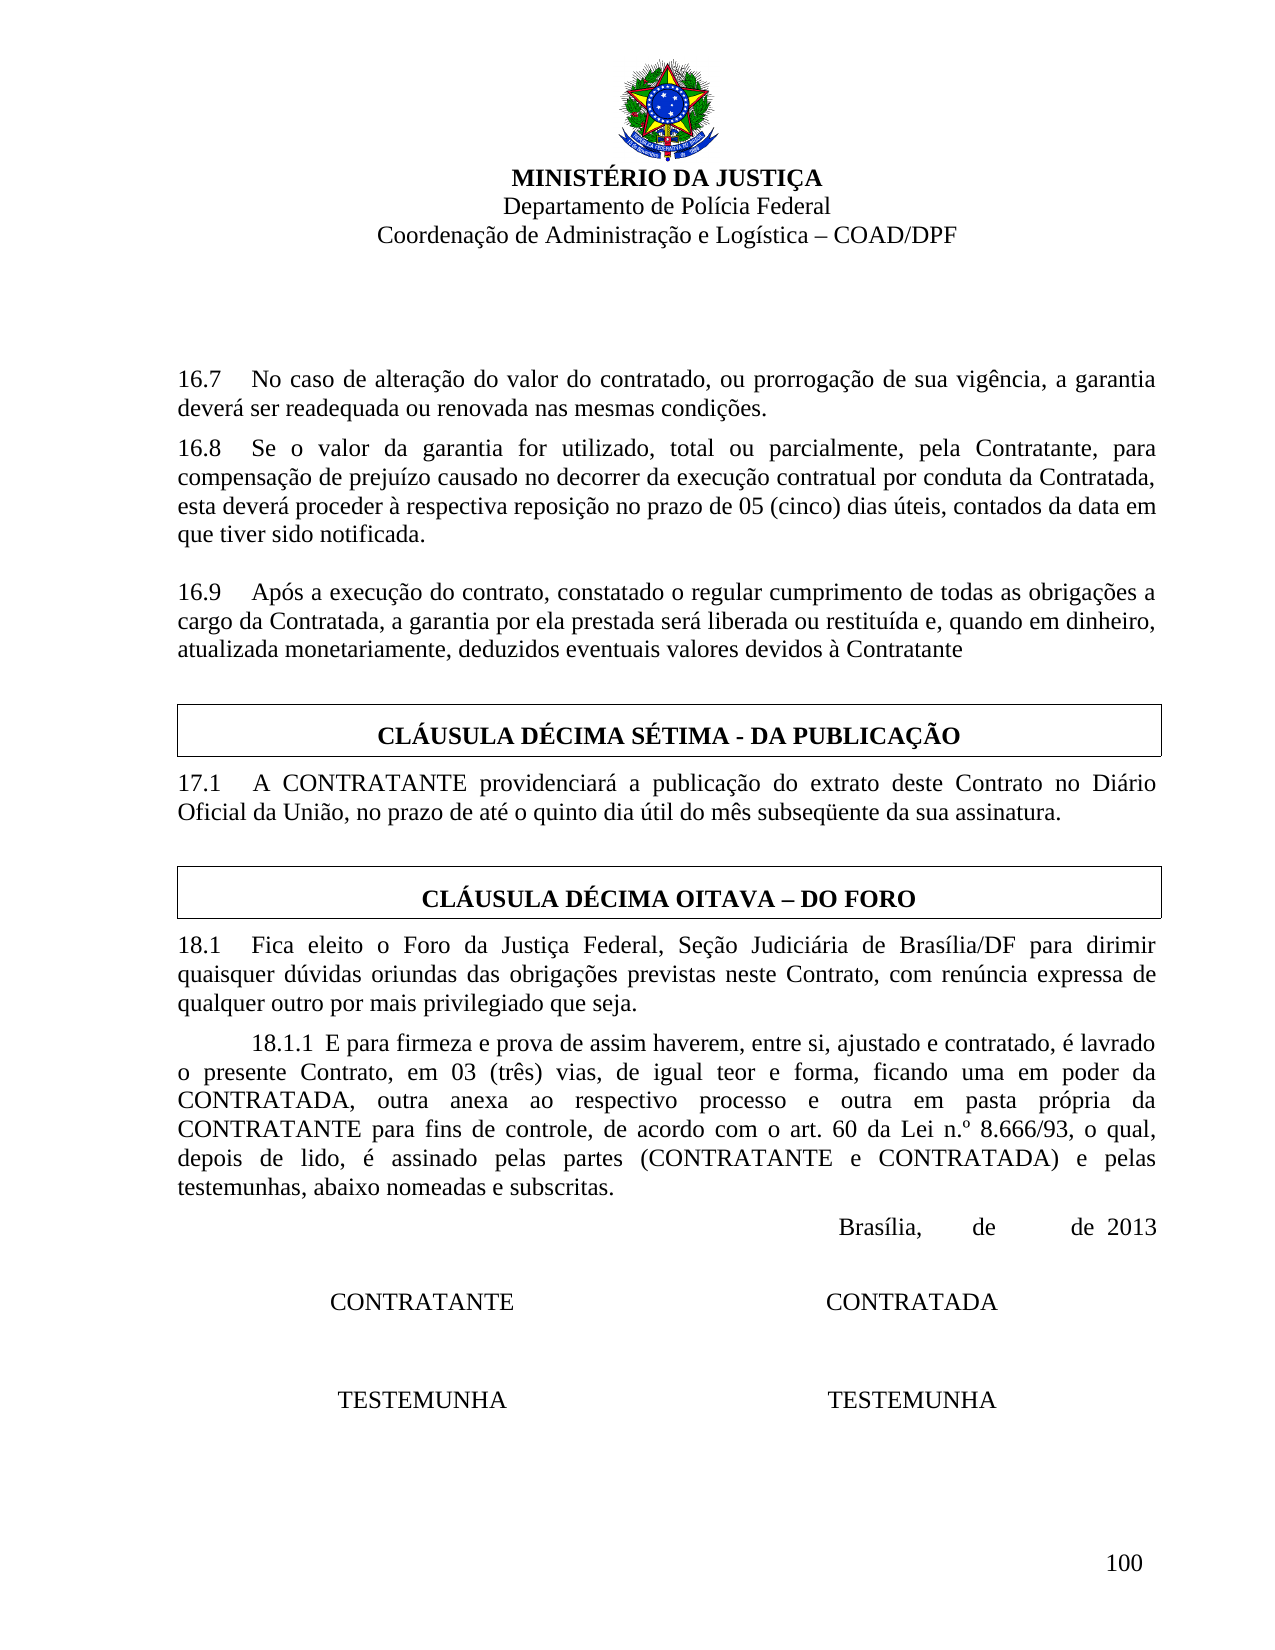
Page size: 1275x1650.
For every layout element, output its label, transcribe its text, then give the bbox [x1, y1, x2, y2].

table_header CONTRATADA [667, 1282, 1157, 1322]
text 17.1 A CONTRATANTE providenciará a publicação do extrato deste Contrato no Diário Oficial da União, no prazo de até o quinto dia útil do mês subseqüente da sua assinatura. [177, 768, 1157, 825]
table_cell TESTEMUNHA [667, 1322, 1157, 1419]
text 16.9 Após a execução do contrato, constatado o regular cumprimento de todas as obrigações a cargo da Contratada, a garantia por ela prestada será liberada ou restituída e, quando em dinheiro, atualizada monetariamente, deduzidos eventuais valores devidos à Contratante [177, 577, 1157, 663]
text Brasília, de de 2013 [177, 1212, 1157, 1241]
text 16.8 Se o valor da garantia for utilizado, total ou parcialmente, pela Contratante, para compensação de prejuízo causado no decorrer da execução contratual por conduta da Contratada, esta deverá proceder à respectiva reposição no prazo de 05 (cinco) dias úteis, contados da data em que tiver sido notificada. [177, 433, 1157, 548]
table_header CONTRATANTE [177, 1282, 667, 1322]
text 18.1.1 E para firmeza e prova de assim haverem, entre si, ajustado e contratado, é lavrado o presente Contrato, em 03 (três) vias, de igual teor e forma, ficando uma em poder da CONTRATADA, outra anexa ao respectivo processo e outra em pasta própria da CONTRATANTE para fins de controle, de acordo com o art. 60 da Lei n.º 8.666/93, o qual, depois de lido, é assinado pelas partes (CONTRATANTE e CONTRATADA) e pelas testemunhas, abaixo nomeadas e subscritas. [177, 1028, 1157, 1201]
table_header CLÁUSULA DÉCIMA SÉTIMA - DA PUBLICAÇÃO [178, 705, 1161, 756]
table_cell TESTEMUNHA [177, 1322, 667, 1419]
table_header CLÁUSULA DÉCIMA OITAVA – DO FORO [178, 867, 1161, 918]
text 18.1 Fica eleito o Foro da Justiça Federal, Seção Judiciária de Brasília/DF para dirimir quaisquer dúvidas oriundas das obrigações previstas neste Contrato, com renúncia expressa de qualquer outro por mais privilegiado que seja. [177, 930, 1157, 1016]
picture [613, 56, 720, 163]
text 16.7 No caso de alteração do valor do contratado, ou prorrogação de sua vigência, a garantia deverá ser readequada ou renovada nas mesmas condições. [177, 364, 1157, 421]
